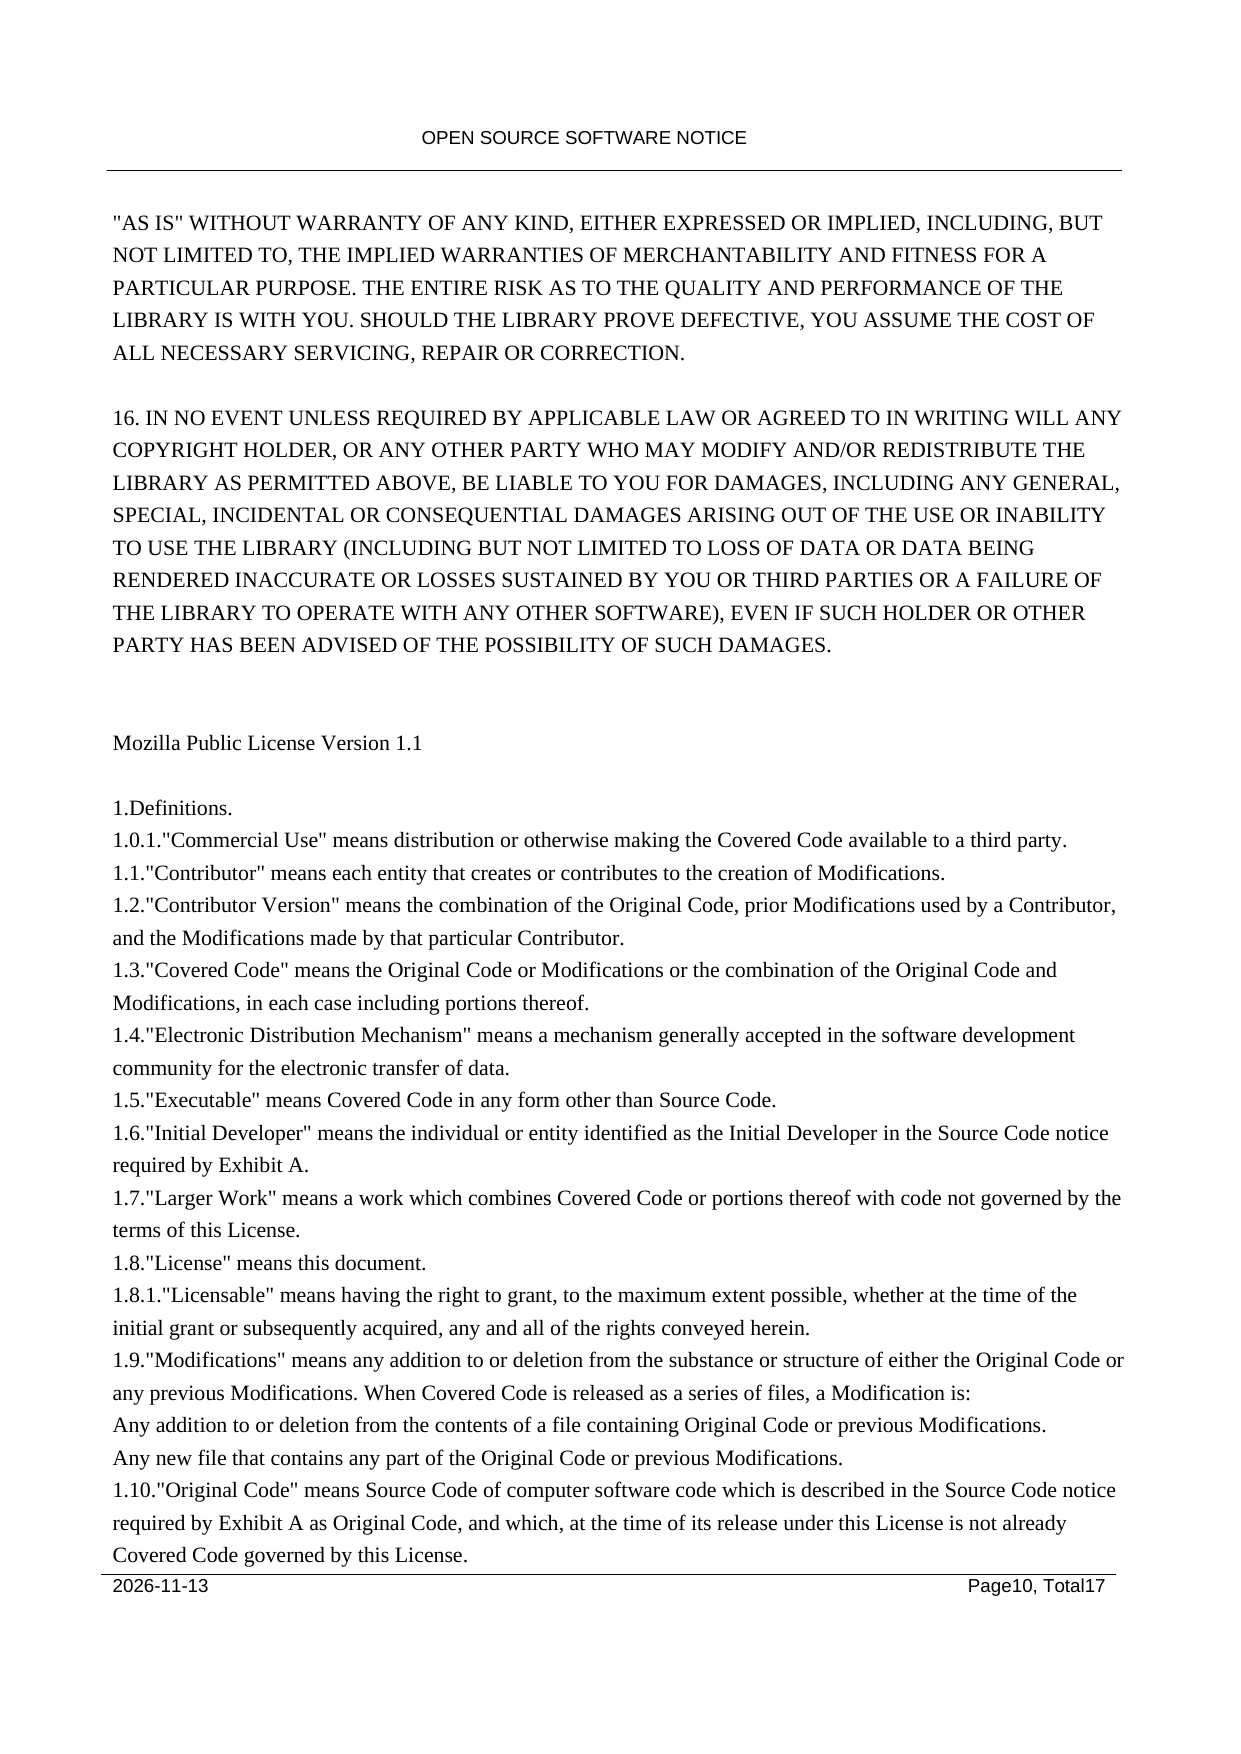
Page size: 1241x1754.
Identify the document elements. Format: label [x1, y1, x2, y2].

text [112, 206, 1128, 1571]
